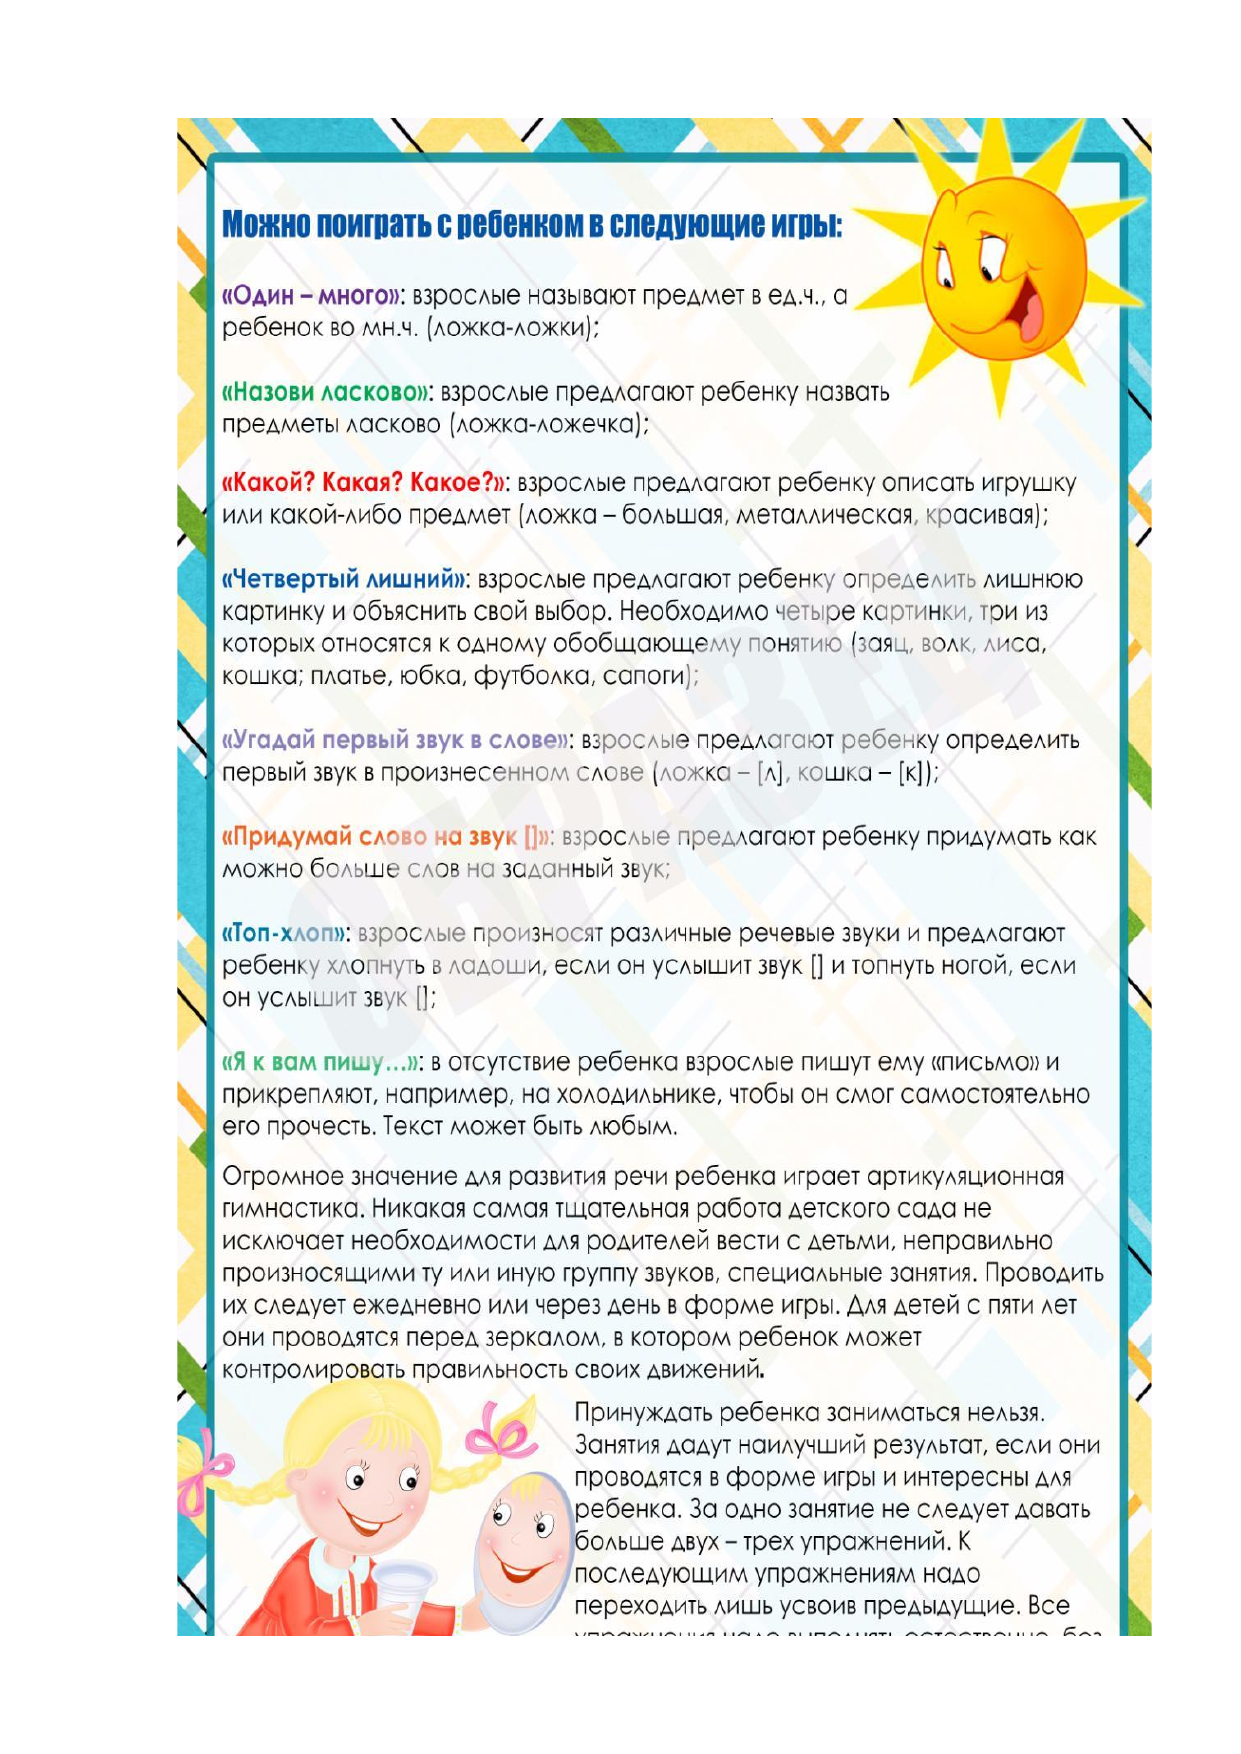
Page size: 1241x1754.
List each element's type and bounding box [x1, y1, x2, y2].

picture [177, 118, 1152, 1636]
